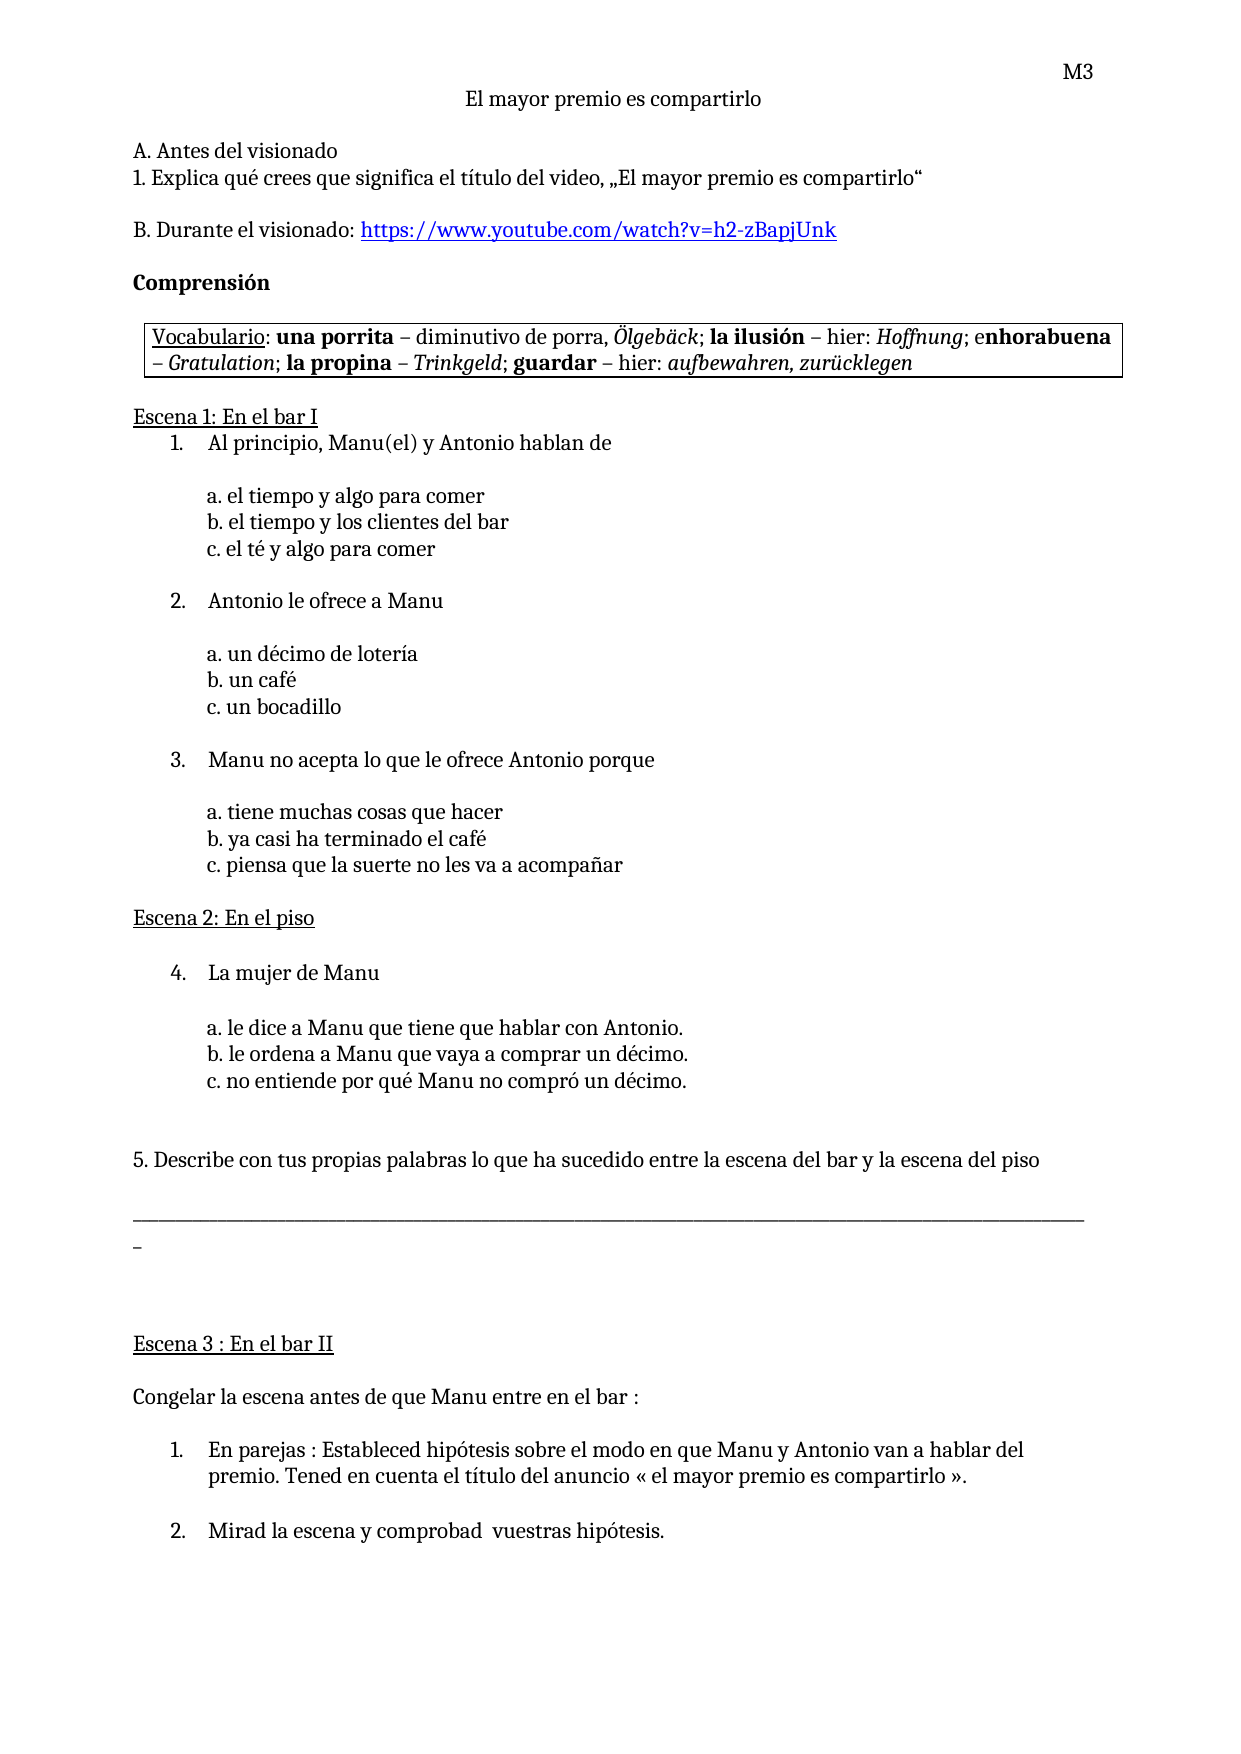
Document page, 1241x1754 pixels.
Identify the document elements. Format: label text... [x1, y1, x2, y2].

text b. le ordena a Manu que vaya a comprar un décimo. [207, 1041, 1093, 1067]
text b. ya casi ha terminado el café [207, 825, 1093, 852]
text Comprensión [133, 270, 1093, 296]
list En parejas : Estableced hipótesis sobre el modo en que Manu y Antonio van a hablar del premio. Tened en cuenta el título del anuncio « el mayor premio es compartirlo ». [170, 1436, 1093, 1489]
text Escena 3 : En el bar II [133, 1331, 1093, 1357]
text 5. Describe con tus propias palabras lo que ha sucedido entre la escena del bar y la escena del piso [133, 1146, 1093, 1173]
list La mujer de Manu [170, 959, 1093, 986]
text El mayor premio es compartirlo [133, 85, 1093, 112]
text Escena 2: En el piso [133, 904, 1093, 931]
list Mirad la escena y comprobad vuestras hipótesis. [170, 1518, 1093, 1544]
table_header Vocabulario: una porrita – diminutivo de porra, Ölgebäck; la ilusión – hier: Hoffnung; enhorabuena – Gratulation; la propina – Trinkgeld; guardar – hier: aufbewahren, zurücklegen [145, 324, 1122, 376]
text a. le dice a Manu que tiene que hablar con Antonio. [207, 1015, 1093, 1041]
text a. el tiempo y algo para comer [207, 483, 1093, 509]
list Antonio le ofrece a Manu [170, 588, 1093, 614]
text c. un bocadillo [207, 694, 1093, 720]
text 1. Explica qué crees que significa el título del video, „El mayor premio es compartirlo“ [133, 164, 1093, 191]
text c. no entiende por qué Manu no compró un décimo. [207, 1067, 1093, 1094]
text B. Durante el visionado: https://www.youtube.com/watch?v=h2-zBapjUnk [133, 217, 1093, 243]
text a. tiene muchas cosas que hacer [207, 799, 1093, 825]
text M3 [133, 59, 1093, 85]
text c. el té y algo para comer [207, 536, 1093, 562]
text a. un décimo de lotería [207, 641, 1093, 667]
text A. Antes del visionado [133, 138, 1093, 164]
text c. piensa que la suerte no les va a acompañar [207, 852, 1093, 878]
text Escena 1: En el bar I [133, 404, 1093, 430]
text b. un café [207, 667, 1093, 694]
text Congelar la escena antes de que Manu entre en el bar : [133, 1384, 1093, 1410]
text _________________________________________________________________________________________________________________ [133, 1199, 1093, 1252]
text b. el tiempo y los clientes del bar [207, 509, 1093, 536]
list Al principio, Manu(el) y Antonio hablan de [170, 430, 1093, 456]
list Manu no acepta lo que le ofrece Antonio porque [170, 746, 1093, 773]
